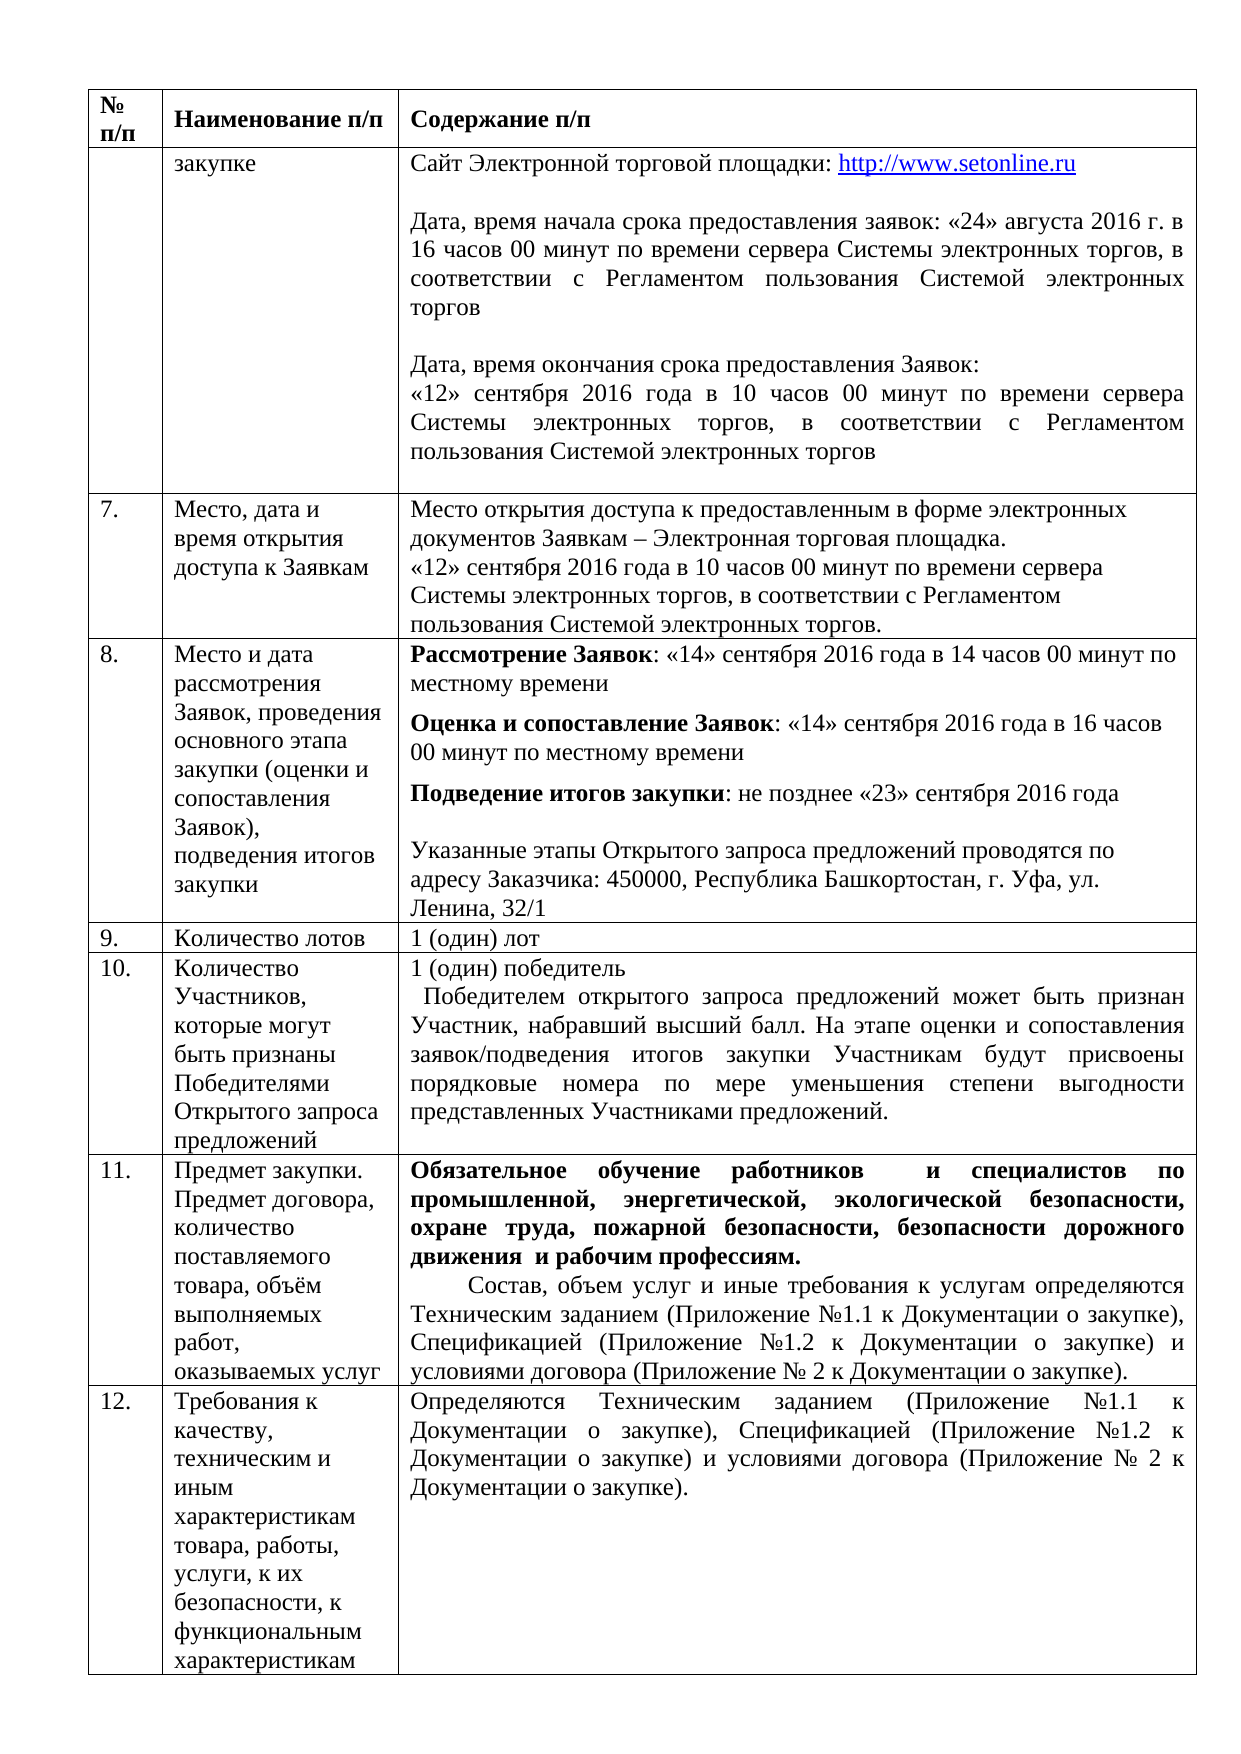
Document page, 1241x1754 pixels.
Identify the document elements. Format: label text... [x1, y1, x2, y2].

table_cell [89, 494, 162, 638]
table_cell 1 (один) победитель Победителем открытого запроса предложений может быть признан Участник, набравший высший балл. На этапе оценки и сопоставления заявок/подведения итогов закупки Участникам будут присвоены порядковые номера по мере уменьшения степени выгодности представленных Участниками предложений. [399, 953, 1196, 1154]
table_cell Место и дата рассмотрения Заявок, проведения основного этапа закупки (оценки и сопоставления Заявок), подведения итогов закупки [163, 639, 398, 922]
table_cell [89, 639, 162, 922]
table_cell [89, 148, 162, 493]
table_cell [399, 148, 1196, 493]
table_cell [89, 923, 162, 952]
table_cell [399, 1386, 1196, 1673]
table_cell [89, 1386, 162, 1673]
table_header Содержание п/п [399, 90, 1196, 147]
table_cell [163, 1386, 398, 1673]
table_cell 1 (один) лот [399, 923, 1196, 952]
table_cell Обязательное обучение работников и специалистов по промышленной, энергетической, экологической безопасности, охране труда, пожарной безопасности, безопасности дорожного движения и рабочим профессиям. Состав, объем услуг и иные требования к услугам определяются Техническим заданием (Приложение №1.1 к Документации о закупке), Спецификацией (Приложение №1.2 к Документации о закупке) и условиями договора (Приложение № 2 к Документации о закупке). [399, 1155, 1196, 1385]
table_header Наименование п/п [163, 90, 398, 147]
table_cell Количество Участников, которые могут быть признаны Победителями Открытого запроса предложений [163, 953, 398, 1154]
table_cell Предмет закупки. Предмет договора, количество поставляемого товара, объём выполняемых работ, оказываемых услуг [163, 1155, 398, 1385]
table_cell Количество лотов [163, 923, 398, 952]
table_cell [89, 953, 162, 1154]
table_cell Место, дата и время открытия доступа к Заявкам [163, 494, 398, 638]
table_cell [163, 148, 398, 493]
table_cell [89, 1155, 162, 1385]
table_cell Место открытия доступа к предоставленным в форме электронных документов Заявкам – Электронная торговая площадка. «12» сентября 2016 года в 10 часов 00 минут по времени сервера Системы электронных торгов, в соответствии с Регламентом пользования Системой электронных торгов. [399, 494, 1196, 638]
table_cell Рассмотрение Заявок: «14» сентября 2016 года в 14 часов 00 минут по местному времени Оценка и сопоставление Заявок: «14» сентября 2016 года в 16 часов 00 минут по местному времени Подведение итогов закупки: не позднее «23» сентября 2016 года Указанные этапы Открытого запроса предложений проводятся по адресу Заказчика: 450000, Республика Башкортостан, г. Уфа, ул. Ленина, 32/1 [399, 639, 1196, 922]
table_header № п/п [89, 90, 162, 147]
